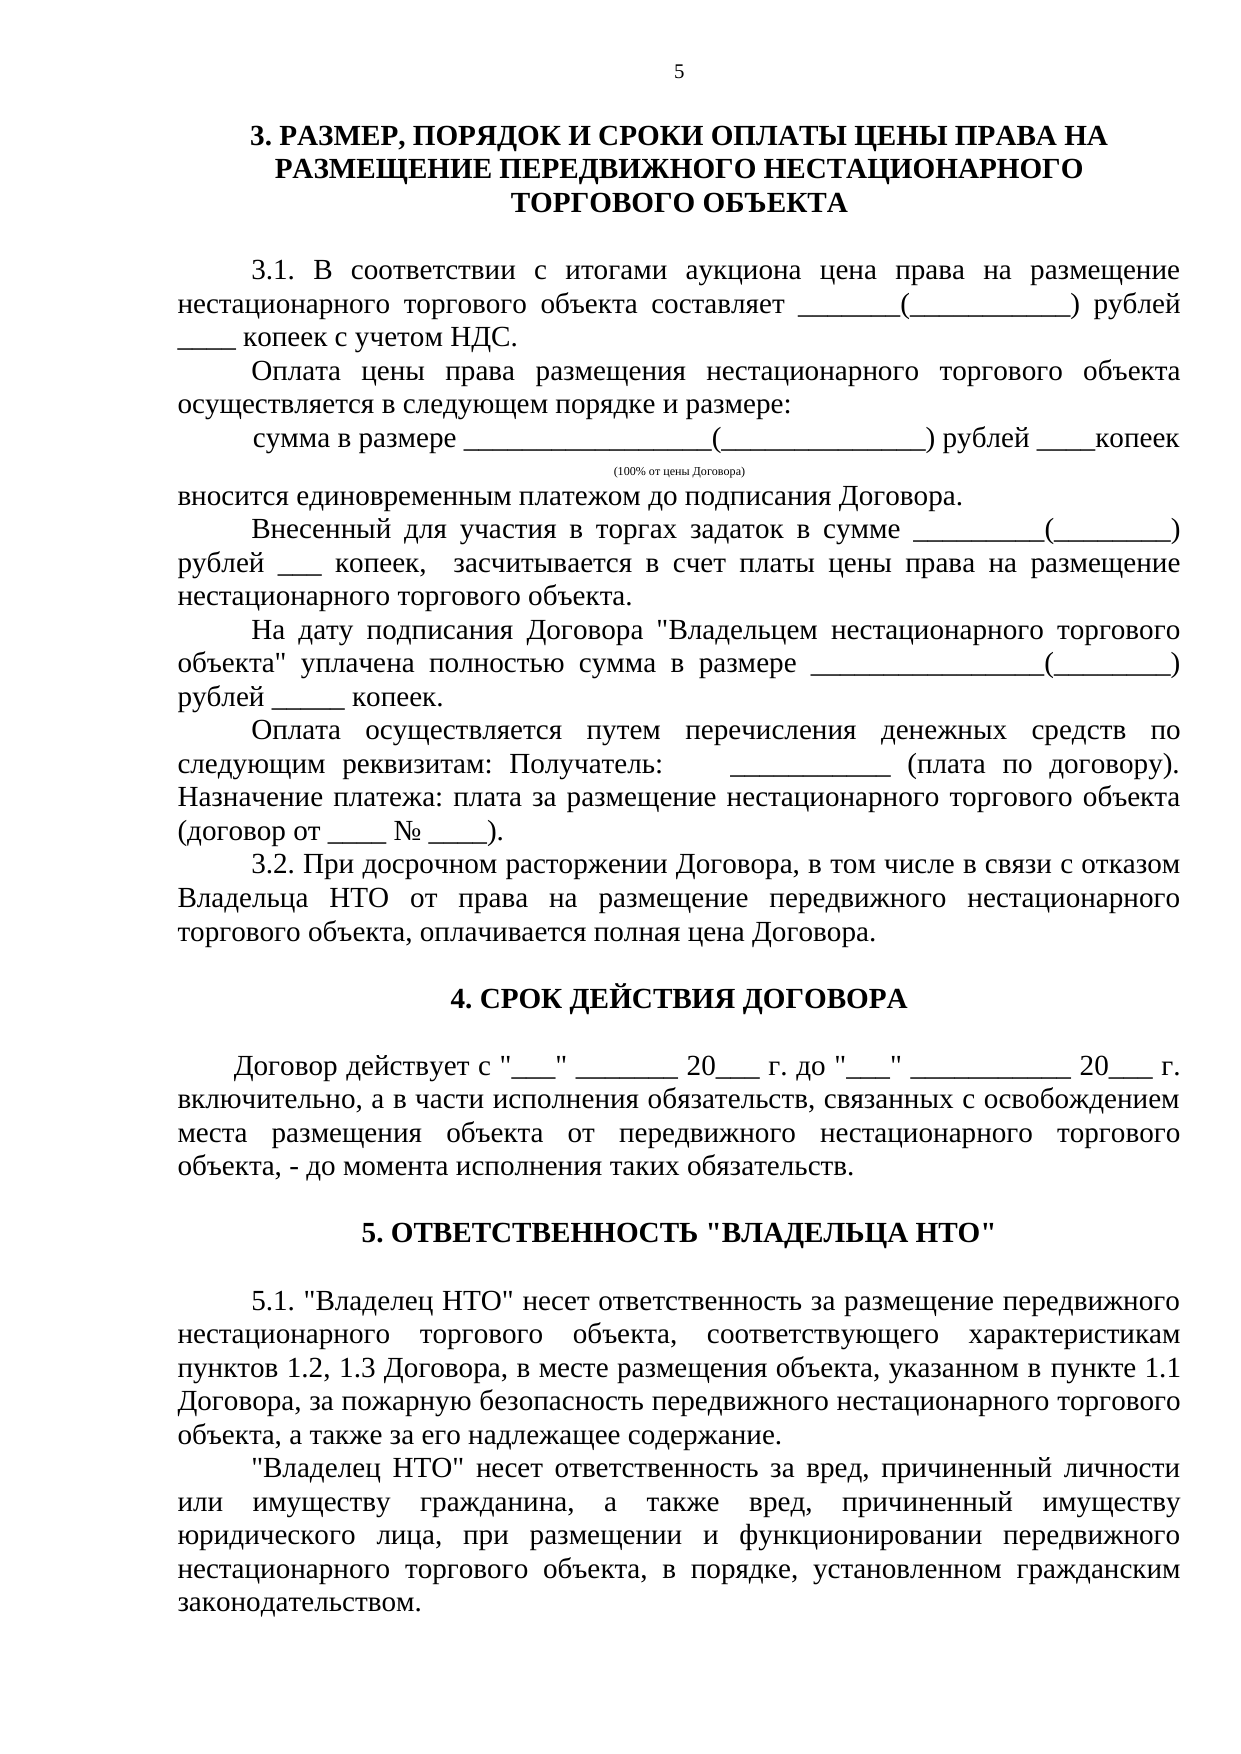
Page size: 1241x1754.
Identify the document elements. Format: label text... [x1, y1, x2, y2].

text Оплата цены права размещения нестационарного торгового объекта осуществляется в следующем порядке и размере: [177, 353, 1181, 420]
text 3.2. При досрочном расторжении Договора, в том числе в связи с отказом Владельца НТО от права на размещение передвижного нестационарного торгового объекта, оплачивается полная цена Договора. [177, 847, 1181, 947]
title 5. ОТВЕТСТВЕННОСТЬ "ВЛАДЕЛЬЦА НТО" [177, 1216, 1181, 1249]
text Договор действует с "___" _______ 20___ г. до "___" ___________ 20___ г. включительно, а в части исполнения обязательств, связанных с освобождением места размещения объекта от передвижного нестационарного торгового объекта, - до момента исполнения таких обязательств. [177, 1048, 1181, 1182]
text Внесенный для участия в торгах задаток в сумме _________(________) рублей ___ копеек, засчитывается в счет платы цены права на размещение нестационарного торгового объекта. [177, 511, 1181, 612]
title 4. СРОК ДЕЙСТВИЯ ДОГОВОРА [177, 981, 1181, 1014]
title 3. РАЗМЕР, ПОРЯДОК И СРОКИ ОПЛАТЫ ЦЕНЫ ПРАВА НА РАЗМЕЩЕНИЕ ПЕРЕДВИЖНОГО НЕСТАЦИОНАРНОГО [177, 118, 1181, 185]
text 3.1. В соответствии с итогами аукциона цена права на размещение нестационарного торгового объекта составляет _______(___________) рублей ____ копеек с учетом НДС. [177, 252, 1181, 353]
text сумма в размере _________________(______________) рублей ____копеек (100% от цены Договора) [177, 420, 1181, 478]
text На дату подписания Договора "Владельцем нестационарного торгового объекта" уплачена полностью сумма в размере ________________(________) рублей _____ копеек. [177, 612, 1181, 712]
text вносится единовременным платежом до подписания Договора. [177, 478, 1181, 511]
title ТОРГОВОГО ОБЪЕКТА [177, 185, 1181, 219]
text Оплата осуществляется путем перечисления денежных средств по следующим реквизитам: Получатель: ___________ (плата по договору). Назначение платежа: плата за размещение нестационарного торгового объекта (договор от ____ № ____). [177, 712, 1181, 847]
text 5.1. "Владелец НТО" несет ответственность за размещение передвижного нестационарного торгового объекта, соответствующего характеристикам пунктов 1.2, 1.3 Договора, в месте размещения объекта, указанном в пункте 1.1 Договора, за пожарную безопасность передвижного нестационарного торгового объекта, а также за его надлежащее содержание. [177, 1283, 1181, 1450]
text "Владелец НТО" несет ответственность за вред, причиненный личности или имуществу гражданина, а также вред, причиненный имуществу юридического лица, при размещении и функционировании передвижного нестационарного торгового объекта, в порядке, установленном гражданским законодательством. [177, 1450, 1181, 1618]
